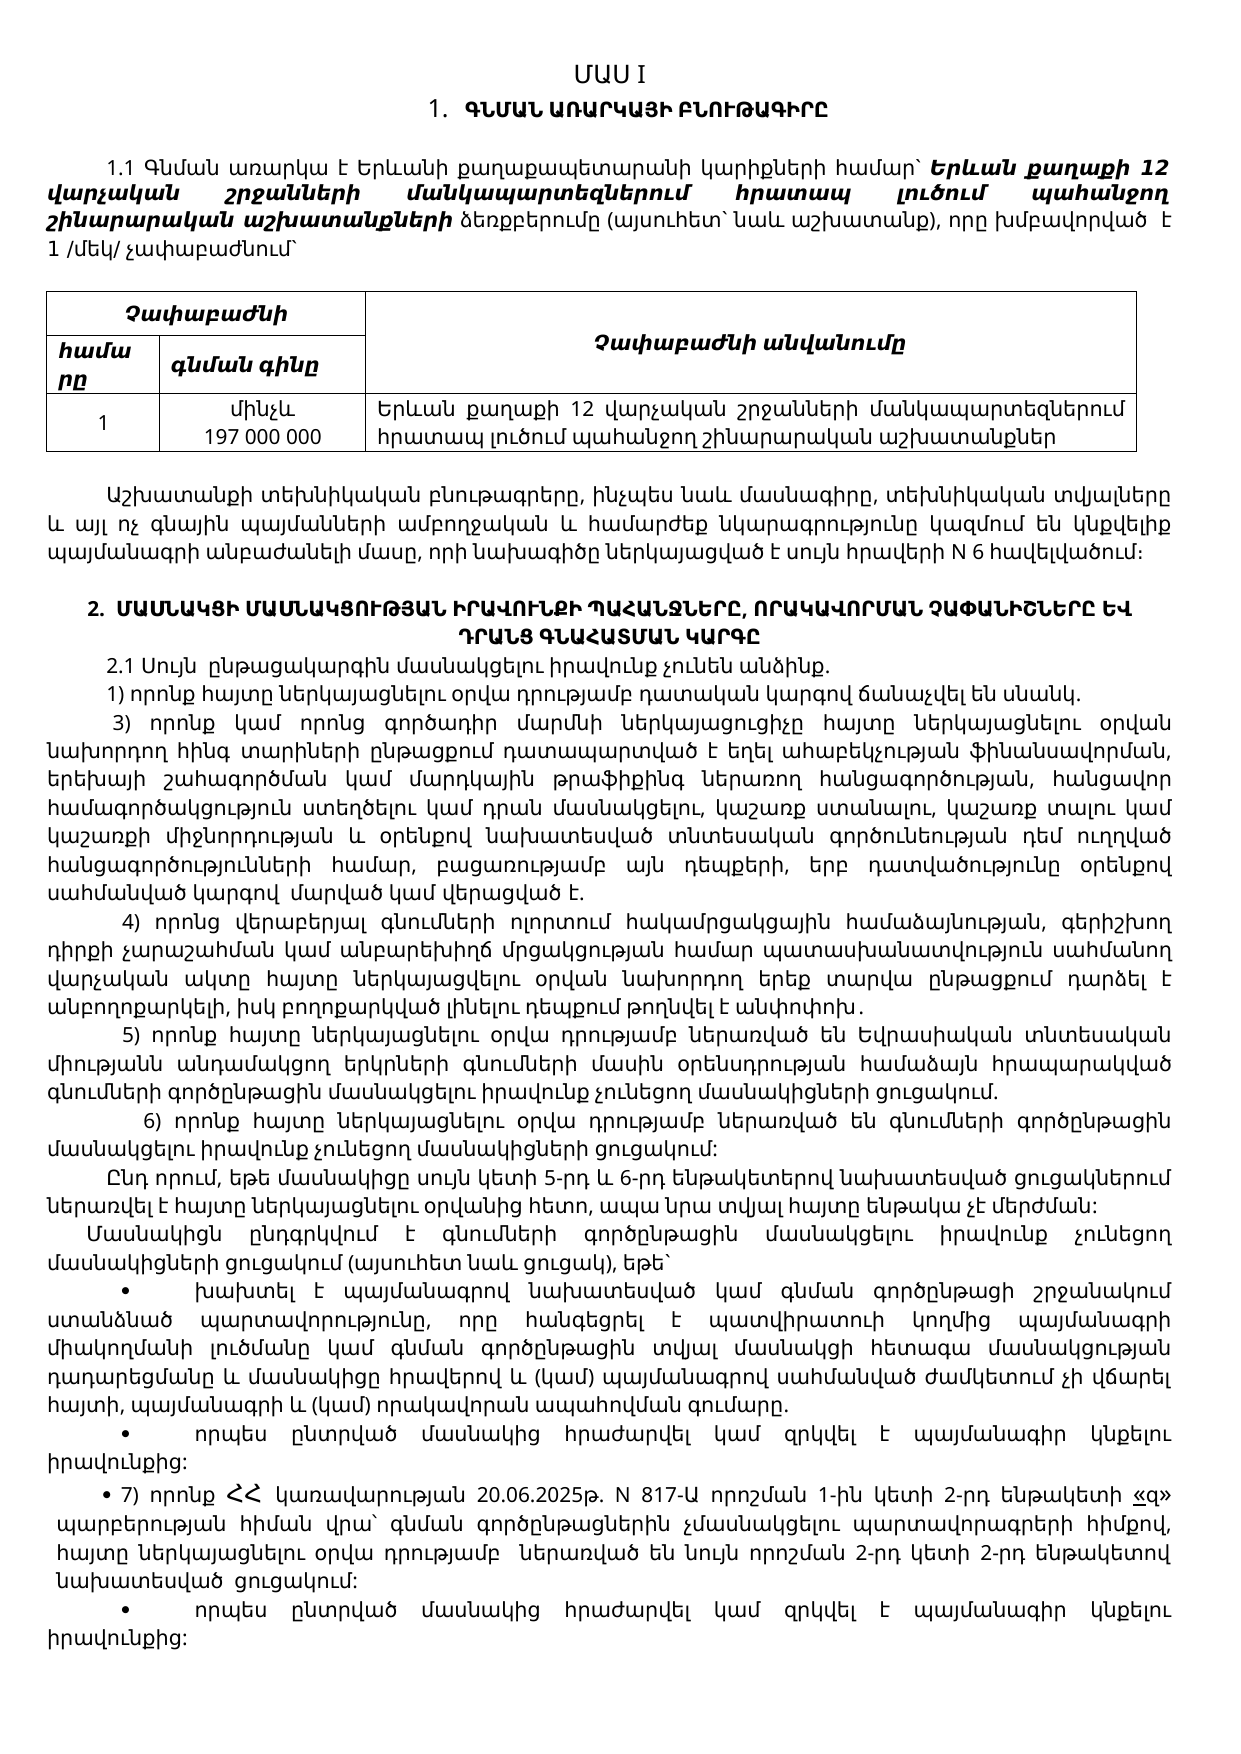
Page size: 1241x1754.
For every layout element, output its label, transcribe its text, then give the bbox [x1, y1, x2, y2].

text ՄԱՍ I [47, 56, 1172, 90]
text 1) որոնք հայտը ներկայացնելու օրվա դրությամբ դատական կարգով ճանաչվել են սնանկ. [47, 679, 1172, 708]
text Մասնակիցն ընդգրկվում է գնումների գործընթացին մասնակցելու իրավունք չունեցող մասնակիցների ցուցակում (այսուհետ նաև ցուցակ), եթե` [47, 1219, 1172, 1276]
text 4) որոնց վերաբերյալ գնումների ոլորտում հակամրցակցային համաձայնության, գերիշխող դիրքի չարաշահման կամ անբարեխիղճ մրցակցության համար պատասխանատվություն սահմանող վարչական ակտը հայտը ներկայացվելու օրվան նախորդող երեք տարվա ընթացքում դարձել է անբողոքարկելի, իսկ բողոքարկված լինելու դեպքում թողնվել է անփոփոխ․ [47, 907, 1172, 1021]
list ԳՆՄԱՆ ԱՌԱՐԿԱՅԻ ԲՆՈՒԹԱԳԻՐԸ [84, 90, 1172, 124]
text 2.1 Սույն ընթացակարգին մասնակցելու իրավունք չունեն անձինք. [47, 651, 1172, 679]
list խախտել է պայմանագրով նախատեսված կամ գնման գործընթացի շրջանակում ստանձնած պարտավորությունը, որը հանգեցրել է պատվիրատուի կողմից պայմանագրի միակողմանի լուծմանը կամ գնման գործընթացին տվյալ մասնակցի հետագա մասնակցության դադարեցմանը և մասնակիցը հրավերով և (կամ) պայմանագրով սահմանված ժամկետում չի վճարել հայտի, պայմանագրի և (կամ) որակավորան ապահովման գումարը. [47, 1276, 1172, 1419]
text Աշխատանքի տեխնիկական բնութագրերը, ինչպես նաև մասնագիրը, տեխնիկական տվյալները և այլ ոչ գնային պայմանների ամբողջական և համարժեք նկարագրությունը կազմում են կնքվելիք պայմանագրի անբաժանելի մասը, որի նախագիծը ներկայացված է սույն հրավերի N 6 հավելվածում։ [47, 480, 1172, 566]
table_cell համարը [47, 336, 159, 393]
table_cell Երևան քաղաքի 12 վարչական շրջանների մանկապարտեզներում հրատապ լուծում պահանջող շինարարական աշխատանքներ [366, 394, 1136, 451]
table_header Չափաբաժնի [47, 292, 365, 335]
list որպես ընտրված մասնակից հրաժարվել կամ զրկվել է պայմանագիր կնքելու իրավունքից: [47, 1595, 1172, 1652]
list որպես ընտրված մասնակից հրաժարվել կամ զրկվել է պայմանագիր կնքելու իրավունքից: [47, 1419, 1172, 1476]
text Ընդ որում, եթե մասնակիցը սույն կետի 5-րդ և 6-րդ ենթակետերով նախատեսված ցուցակներում ներառվել է հայտը ներկայացնելու օրվանից հետո, ապա նրա տվյալ հայտը ենթակա չէ մերժման: [47, 1163, 1172, 1219]
list 7) որոնք ՀՀ կառավարության 20.06.2025թ. N 817-Ա որոշման 1-ին կետի 2-րդ ենթակետի «զ» պարբերության հիման վրա՝ գնման գործընթացներին չմասնակցելու պարտավորագրերի հիմքով, հայտը ներկայացնելու օրվա դրությամբ ներառված են նույն որոշման 2-րդ կետի 2-րդ ենթակետով նախատեսված ցուցակում: [56, 1476, 1172, 1595]
text 5) որոնք հայտը ներկայացնելու օրվա դրությամբ ներառված են Եվրասիական տնտեսական միությանն անդամակցող երկրների գնումների մասին օրենսդրության համաձայն հրապարակված գնումների գործընթացին մասնակցելու իրավունք չունեցող մասնակիցների ցուցակում. [47, 1021, 1172, 1106]
text 2. ՄԱՍՆԱԿՑԻ ՄԱՍՆԱԿՑՈՒԹՅԱՆ ԻՐԱՎՈՒՆՔԻ ՊԱՀԱՆՋՆԵՐԸ, ՈՐԱԿԱՎՈՐՄԱՆ ՉԱՓԱՆԻՇՆԵՐԸ ԵՎ ԴՐԱՆՑ ԳՆԱՀԱՏՄԱՆ ԿԱՐԳԸ [47, 594, 1172, 651]
table_header Չափաբաժնի անվանումը [366, 292, 1136, 393]
text 3) որոնք կամ որոնց գործադիր մարմնի ներկայացուցիչը հայտը ներկայացնելու օրվան նախորդող հինգ տարիների ընթացքում դատապարտված է եղել ահաբեկչության ֆինանսավորման, երեխայի շահագործման կամ մարդկային թրաֆիքինգ ներառող հանցագործության, հանցավոր համագործակցություն ստեղծելու կամ դրան մասնակցելու, կաշառք ստանալու, կաշառք տալու կամ կաշառքի միջնորդության և օրենքով նախատեսված տնտեսական գործունեության դեմ ուղղված հանցագործությունների համար, բացառությամբ այն դեպքերի, երբ դատվածությունը օրենքով սահմանված կարգով մարված կամ վերացված է. [47, 708, 1172, 907]
table_cell գնման գինը [160, 336, 365, 393]
text 6) որոնք հայտը ներկայացնելու օրվա դրությամբ ներառված են գնումների գործընթացին մասնակցելու իրավունք չունեցող մասնակիցների ցուցակում: [47, 1106, 1172, 1163]
table_cell մինչև 197 000 000 [160, 394, 365, 451]
subtitle 1.1 Գնման առարկա է Երևանի քաղաքապետարանի կարիքների համար` Երևան քաղաքի 12 վարչական շրջանների մանկապարտեզներում հրատապ լուծում պահանջող շինարարական աշխատանքների ձեռքբերումը (այսուհետ` նաև աշխատանք), որը խմբավորված է 1 /մեկ/ չափաբաժնում` [47, 153, 1172, 262]
table_cell 1 [47, 394, 159, 451]
